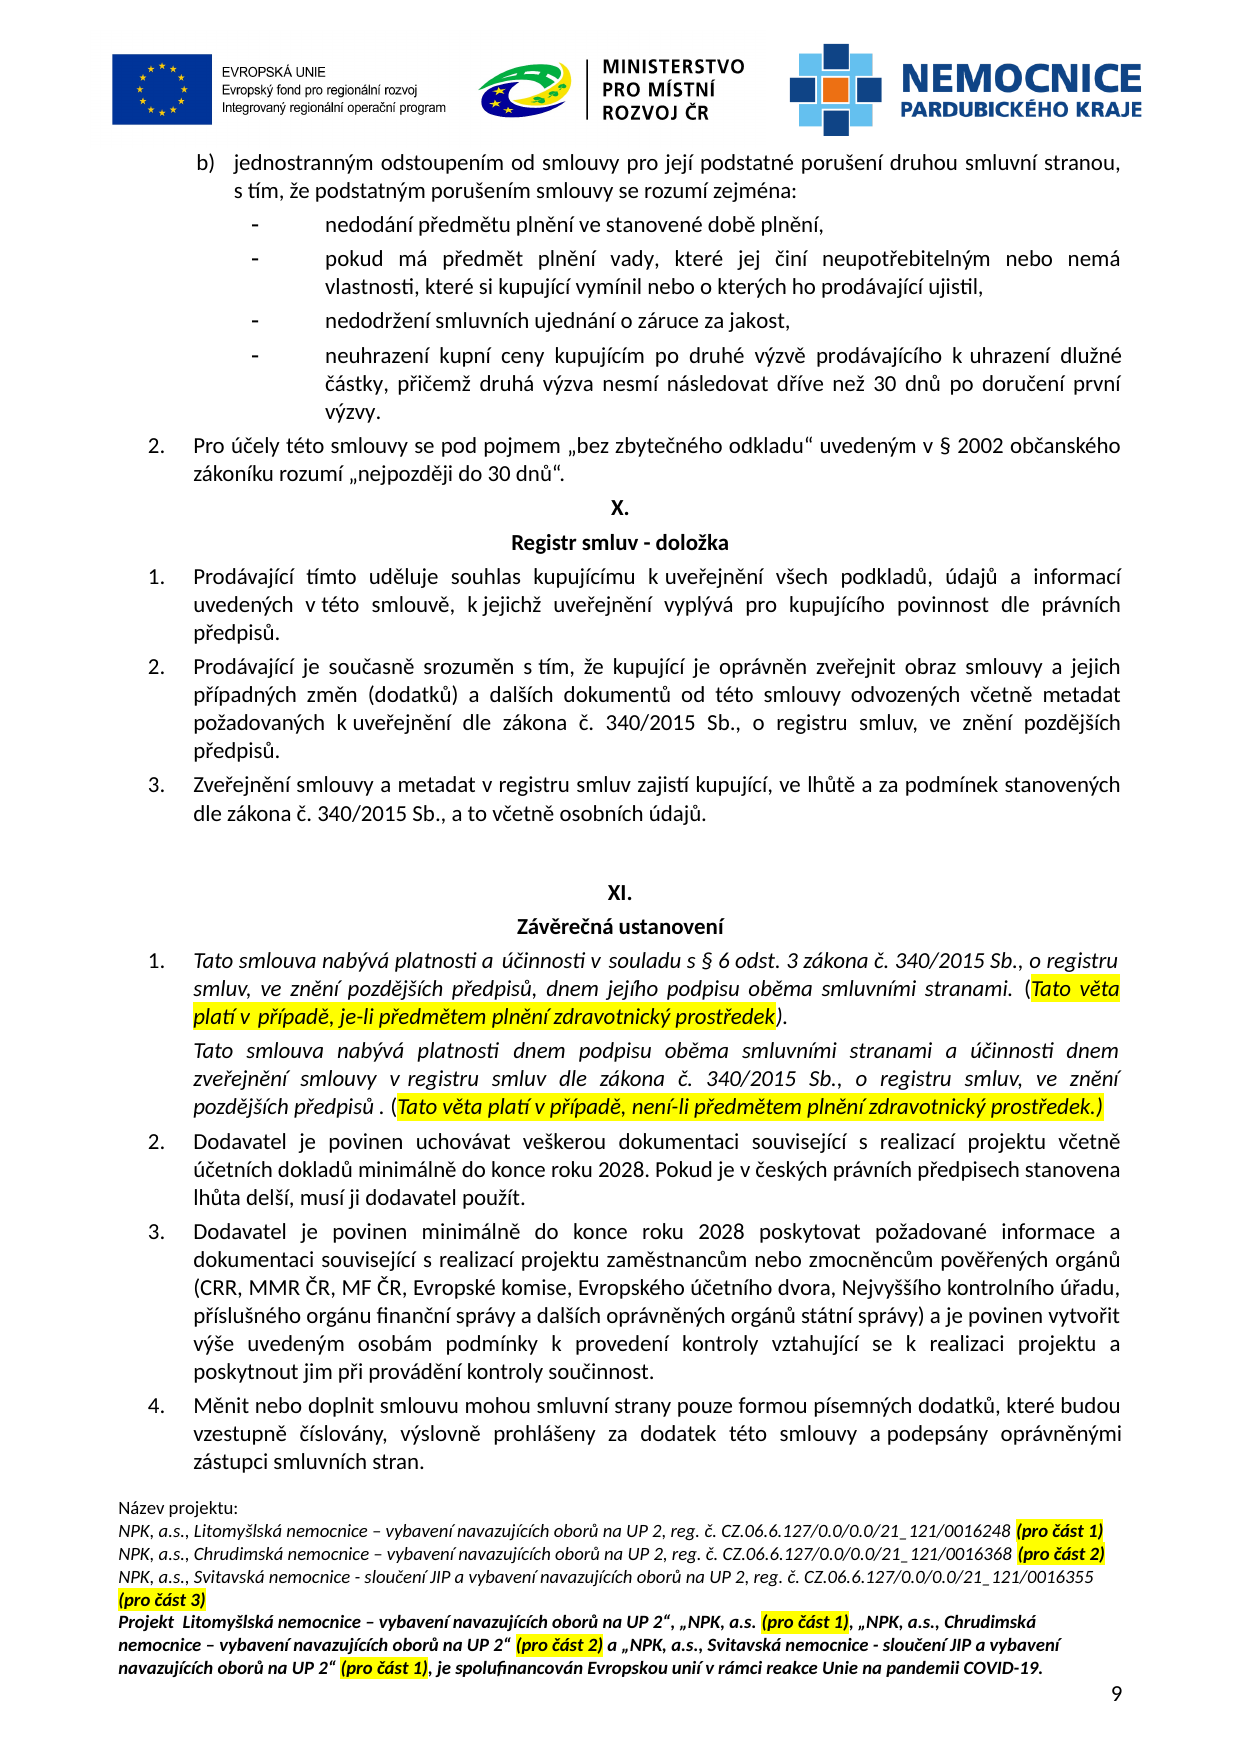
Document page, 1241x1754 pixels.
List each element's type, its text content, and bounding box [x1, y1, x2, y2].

list neuhrazení kupní ceny kupujícím po druhé výzvě prodávajícího k uhrazení dlužné částky, přičemž druhá výzva nesmí následovat dříve než 30 dnů po doručení první výzvy. [251, 341, 1122, 425]
text Registr smluv - doložka [118, 528, 1122, 556]
list Pro účely této smlouvy se pod pojmem „bez zbytečného odkladu“ uvedeným v § 2002 občanského zákoníku rozumí „nejpozději do 30 dnů“. [148, 431, 1122, 487]
list Prodávající tímto uděluje souhlas kupujícímu k uveřejnění všech podkladů, údajů a informací uvedených v této smlouvě, k jejichž uveřejnění vyplývá pro kupujícího povinnost dle právních předpisů. [148, 562, 1122, 646]
list nedodržení smluvních ujednání o záruce za jakost, [251, 307, 1122, 334]
text Závěrečná ustanovení [118, 912, 1122, 940]
picture [90, 30, 766, 148]
list Zveřejnění smlouvy a metadat v registru smluv zajistí kupující, ve lhůtě a za podmínek stanovených dle zákona č. 340/2015 Sb., a to včetně osobních údajů. [148, 771, 1122, 827]
list jednostranným odstoupením od smlouvy pro její podstatné porušení druhou smluvní stranou, s tím, že podstatným porušením smlouvy se rozumí zejména: [196, 148, 1122, 204]
text Tato smlouva nabývá platnosti dnem podpisu oběma smluvními stranami a účinnosti dnem zveřejnění smlouvy v registru smluv dle zákona č. 340/2015 Sb., o registru smluv, ve znění pozdějších předpisů . (Tato věta platí v případě, není-li předmětem plnění zdravotnický prostředek.) [193, 1036, 1122, 1121]
list Tato smlouva nabývá platnosti a účinnosti v souladu s § 6 odst. 3 zákona č. 340/2015 Sb., o registru smluv, ve znění pozdějších předpisů, dnem jejího podpisu oběma smluvními stranami. (Tato věta platí v případě, je-li předmětem plnění zdravotnický prostředek). [148, 946, 1122, 1030]
list Dodavatel je povinen minimálně do konce roku 2028 poskytovat požadované informace a dokumentaci související s realizací projektu zaměstnancům nebo zmocněncům pověřených orgánů (CRR, MMR ČR, MF ČR, Evropské komise, Evropského účetního dvora, Nejvyššího kontrolního úřadu, příslušného orgánu finanční správy a dalších oprávněných orgánů státní správy) a je povinen vytvořit výše uvedeným osobám podmínky k provedení kontroly vztahující se k realizaci projektu a poskytnout jim při provádění kontroly součinnost. [148, 1217, 1122, 1385]
list Prodávající je současně srozuměn s tím, že kupující je oprávněn zveřejnit obraz smlouvy a jejich případných změn (dodatků) a dalších dokumentů od této smlouvy odvozených včetně metadat požadovaných k uveřejnění dle zákona č. 340/2015 Sb., o registru smluv, ve znění pozdějších předpisů. [148, 652, 1122, 764]
text X. [118, 493, 1122, 521]
picture [788, 42, 1142, 137]
list Měnit nebo doplnit smlouvu mohou smluvní strany pouze formou písemných dodatků, které budou vzestupně číslovány, výslovně prohlášeny za dodatek této smlouvy a podepsány oprávněnými zástupci smluvních stran. [148, 1391, 1122, 1476]
list pokud má předmět plnění vady, které jej činí neupotřebitelným nebo nemá vlastnosti, které si kupující vymínil nebo o kterých ho prodávající ujistil, [251, 244, 1122, 300]
list nedodání předmětu plnění ve stanovené době plnění, [251, 210, 1122, 238]
text XI. [118, 878, 1122, 906]
list Dodavatel je povinen uchovávat veškerou dokumentaci související s realizací projektu včetně účetních dokladů minimálně do konce roku 2028. Pokud je v českých právních předpisech stanovena lhůta delší, musí ji dodavatel použít. [148, 1127, 1122, 1211]
